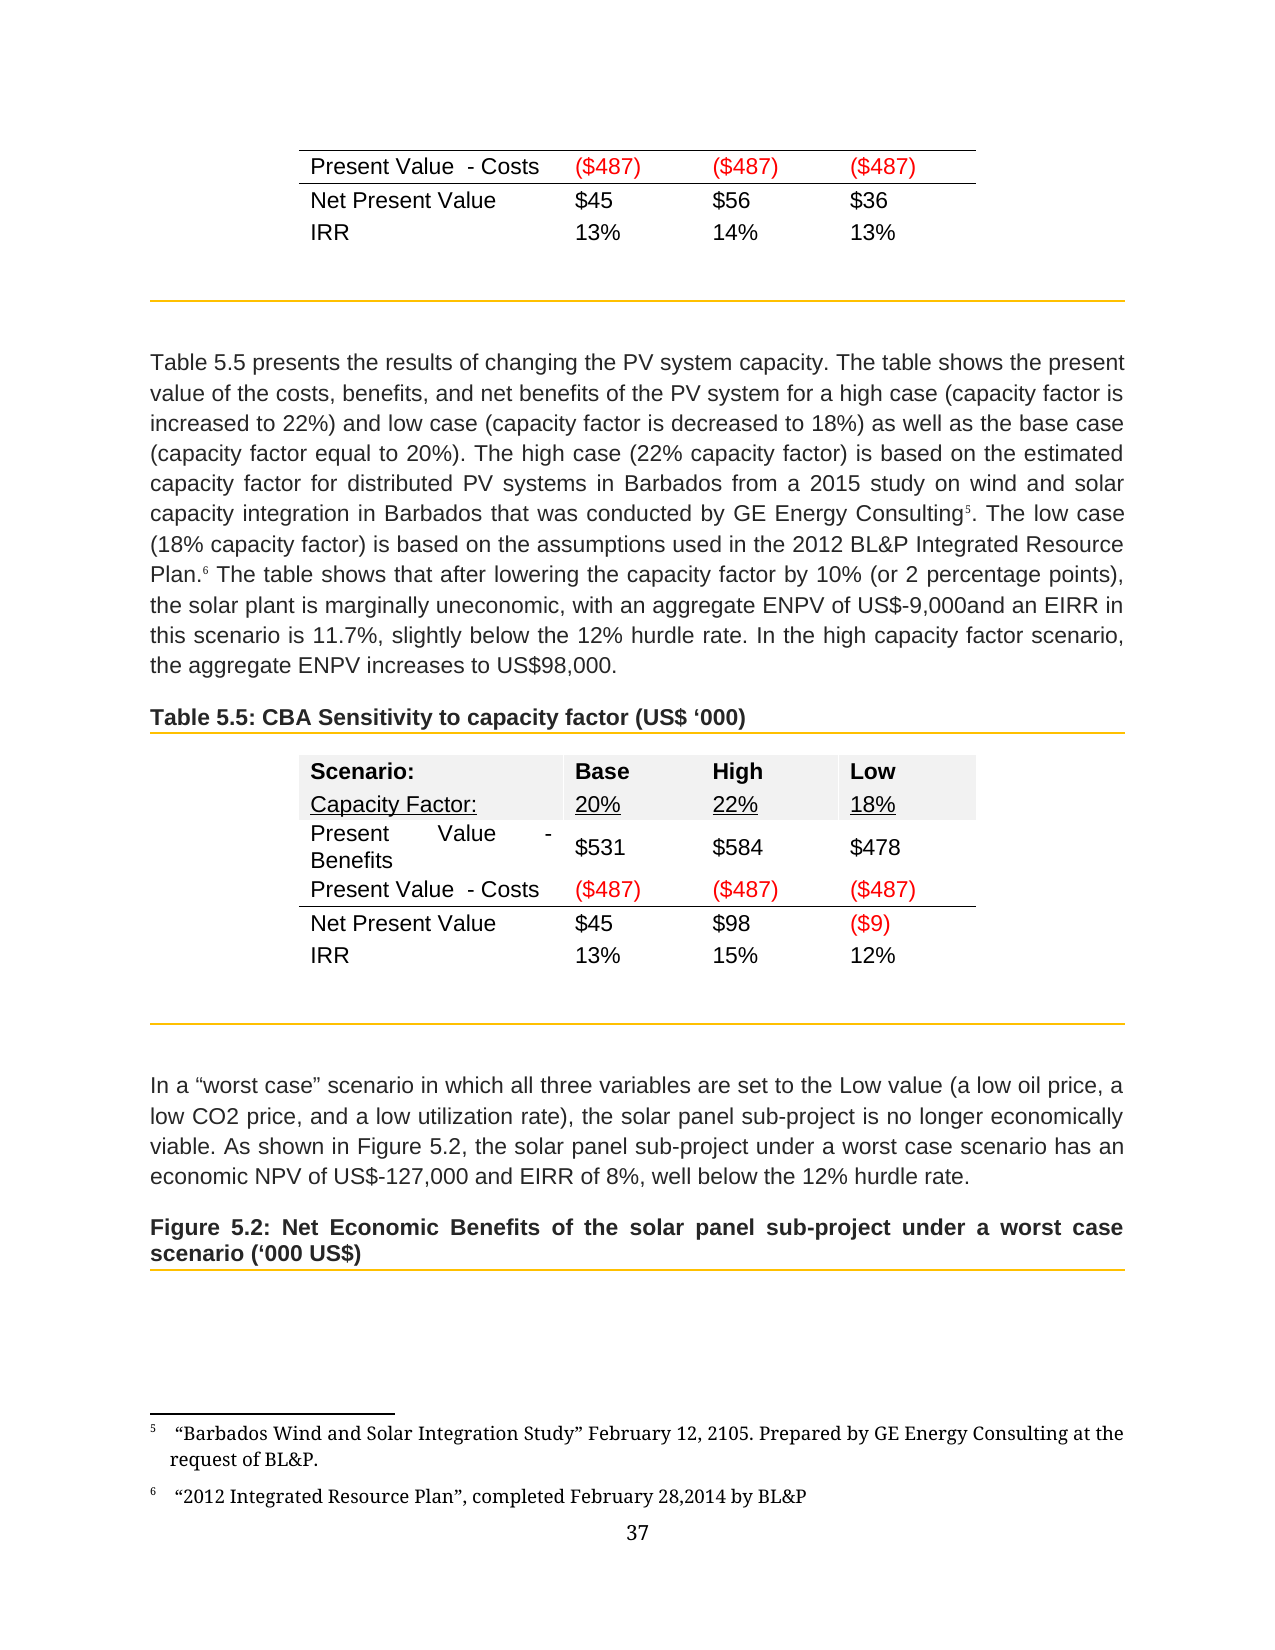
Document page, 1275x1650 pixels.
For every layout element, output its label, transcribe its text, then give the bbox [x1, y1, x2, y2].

table_cell 15% [701, 939, 838, 972]
table_cell 18% [839, 788, 976, 820]
table_cell $478 [839, 820, 976, 873]
table_header High [701, 755, 838, 788]
table_cell ($487) [701, 151, 838, 183]
table_cell IRR [299, 216, 563, 248]
table_cell ($487) [564, 151, 701, 183]
table_cell $56 [701, 184, 838, 216]
table_cell Capacity Factor: [299, 788, 563, 820]
table_cell ($9) [839, 907, 976, 939]
table_cell Present Value - Benefits [299, 820, 563, 873]
text Figure 5.2: Net Economic Benefits of the solar panel sub-project under a worst case scenario (‘000 US$) [150, 1214, 1125, 1269]
table_cell 22% [701, 788, 838, 820]
table_cell 14% [701, 216, 838, 248]
table_cell Present Value - Costs [299, 151, 563, 183]
table_cell Present Value - Costs [299, 873, 563, 906]
table_cell 20% [564, 788, 701, 820]
table_cell $98 [701, 907, 838, 939]
table_cell $36 [839, 184, 976, 216]
table_cell $45 [564, 184, 701, 216]
table_cell ($487) [701, 873, 838, 906]
table_cell 13% [564, 216, 701, 248]
table_cell ($487) [839, 151, 976, 183]
table_cell 13% [839, 216, 976, 248]
table_header Base [564, 755, 701, 788]
table_cell $531 [564, 820, 701, 873]
text In a “worst case” scenario in which all three variables are set to the Low value (a low oil price, a low CO2 price, and a low utilization rate), the solar panel sub-project is no longer economically viable. As shown in Figure 5.2, the solar panel sub-project under a worst case scenario has an economic NPV of US$-127,000 and EIRR of 8%, well below the 12% hurdle rate. [150, 1072, 1125, 1189]
table_header Scenario: [299, 755, 563, 788]
table_cell $45 [564, 907, 701, 939]
table_cell ($487) [564, 873, 701, 906]
table_cell Net Present Value [299, 184, 563, 216]
table_cell $584 [701, 820, 838, 873]
text Table 5.5: CBA Sensitivity to capacity factor (US$ ‘000) [150, 703, 1125, 732]
table_header Low [839, 755, 976, 788]
table_cell ($487) [839, 873, 976, 906]
table_cell Net Present Value [299, 907, 563, 939]
table_cell 13% [564, 939, 701, 972]
table_cell 12% [839, 939, 976, 972]
table_cell IRR [299, 939, 563, 972]
text Table 5.5 presents the results of changing the PV system capacity. The table shows the present value of the costs, benefits, and net benefits of the PV system for a high case (capacity factor is increased to 22%) and low case (capacity factor is decreased to 18%) as well as the base case (capacity factor equal to 20%). The high case (22% capacity factor) is based on the estimated capacity factor for distributed PV systems in Barbados from a 2015 study on wind and solar capacity integration in Barbados that was conducted by GE Energy Consulting. The low case (18% capacity factor) is based on the assumptions used in the 2012 BL&P Integrated Resource Plan. The table shows that after lowering the capacity factor by 10% (or 2 percentage points), the solar plant is marginally uneconomic, with an aggregate ENPV of US$-9,000and an EIRR in this scenario is 11.7%, slightly below the 12% hurdle rate. In the high capacity factor scenario, the aggregate ENPV increases to US$98,000. [150, 349, 1125, 679]
